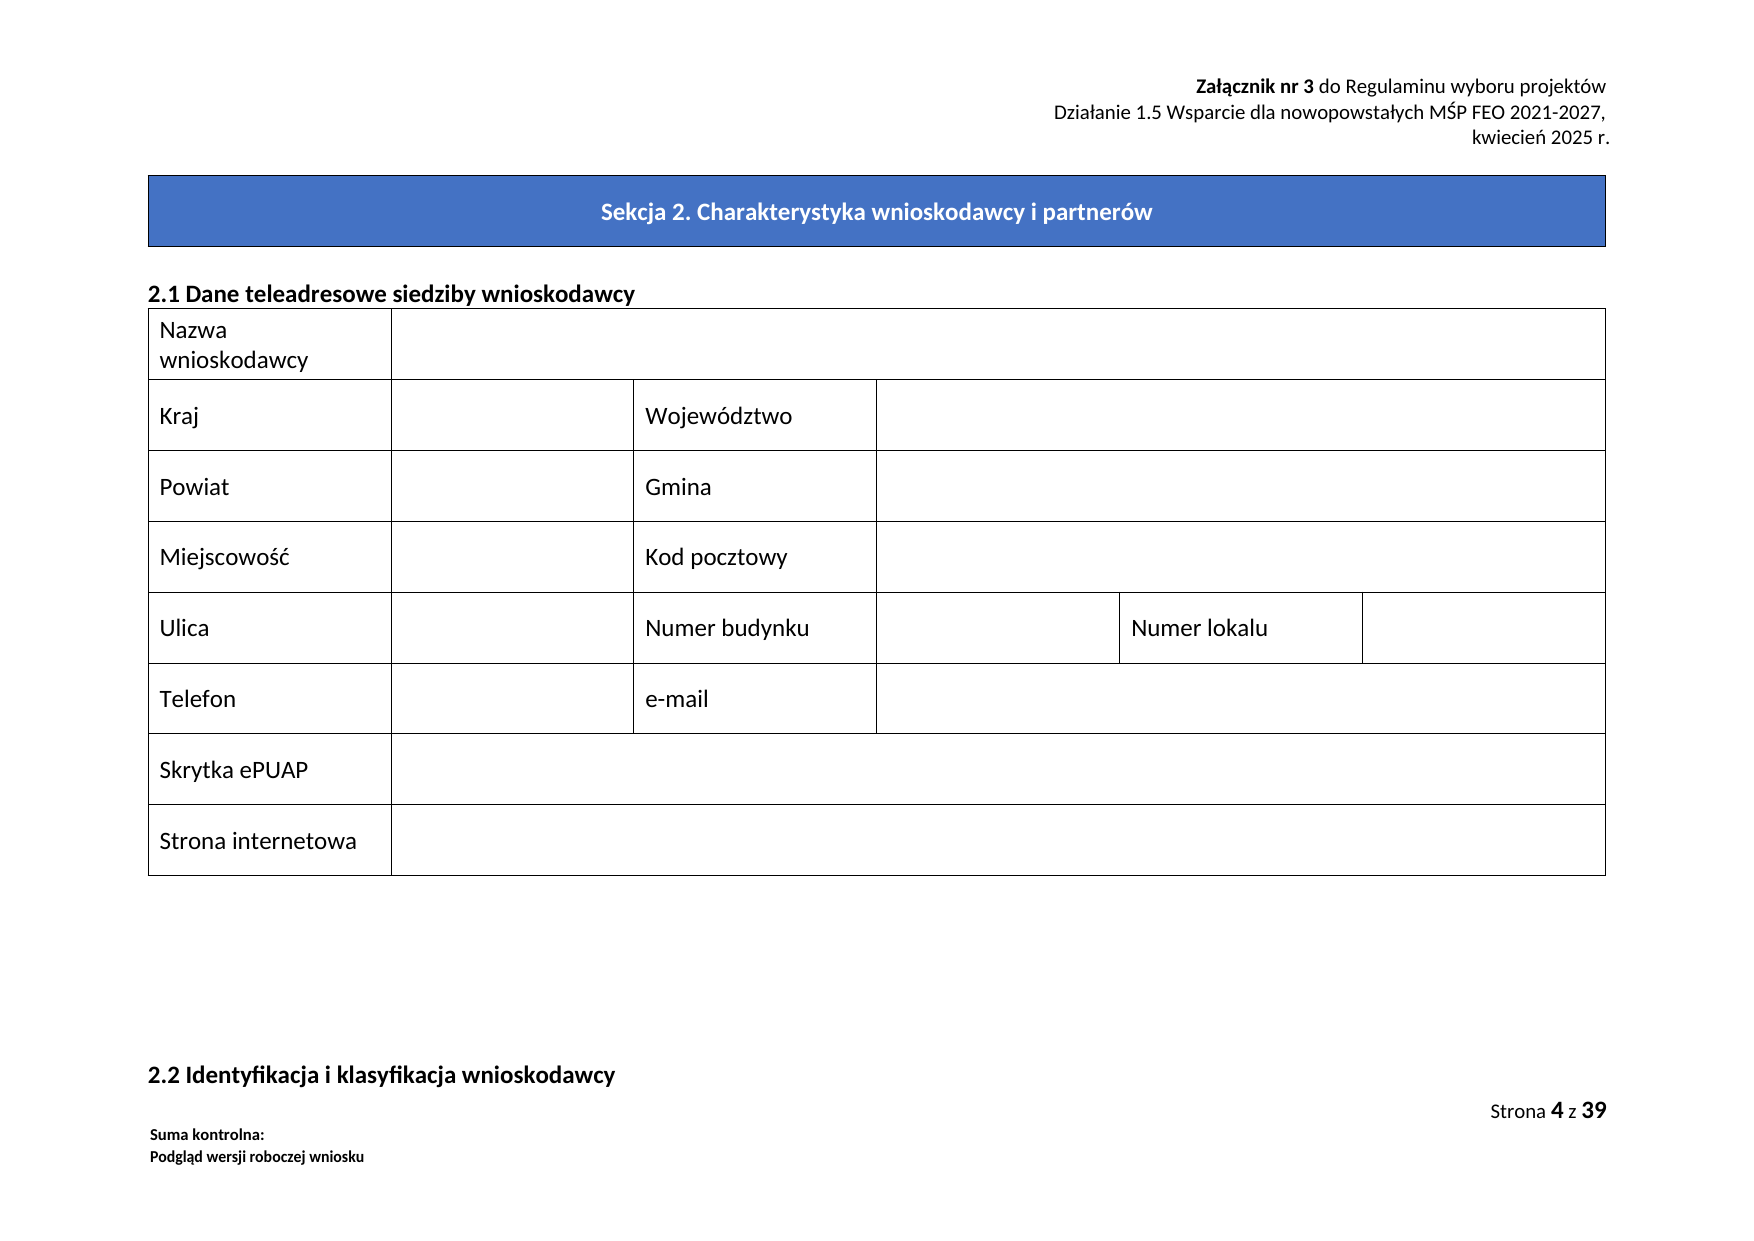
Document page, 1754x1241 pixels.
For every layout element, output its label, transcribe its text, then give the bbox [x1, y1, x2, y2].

table_cell [392, 593, 633, 662]
table_cell [877, 593, 1119, 662]
table_header [392, 309, 1605, 379]
text 2.1 Dane teleadresowe siedziby wnioskodawcy [148, 278, 1606, 308]
table_cell Strona internetowa [149, 805, 391, 875]
table_cell [877, 380, 1605, 450]
table_cell [392, 805, 1605, 875]
table_cell Kod pocztowy [634, 522, 876, 592]
table_cell [392, 522, 633, 592]
table_cell Telefon [149, 664, 391, 733]
table_cell [877, 664, 1605, 733]
table_cell Gmina [634, 451, 876, 521]
table_header Nazwa wnioskodawcy [149, 309, 391, 379]
table_cell [877, 451, 1605, 521]
table_cell Województwo [634, 380, 876, 450]
table_cell Miejscowość [149, 522, 391, 592]
table_cell [392, 664, 633, 733]
table_cell [392, 451, 633, 521]
table_cell Skrytka ePUAP [149, 734, 391, 804]
table_cell [1363, 593, 1605, 662]
text 2.2 Identyfikacja i klasyfikacja wnioskodawcy [148, 1059, 1606, 1090]
table_cell Powiat [149, 451, 391, 521]
table_cell Ulica [149, 593, 391, 662]
table_cell [877, 522, 1605, 592]
table_cell Numer budynku [634, 593, 876, 662]
table_cell Kraj [149, 380, 391, 450]
table_cell e-mail [634, 664, 876, 733]
table_header Sekcja 2. Charakterystyka wnioskodawcy i partnerów [149, 176, 1605, 246]
table_cell [392, 380, 633, 450]
table_cell [392, 734, 1605, 804]
table_cell Numer lokalu [1120, 593, 1362, 662]
